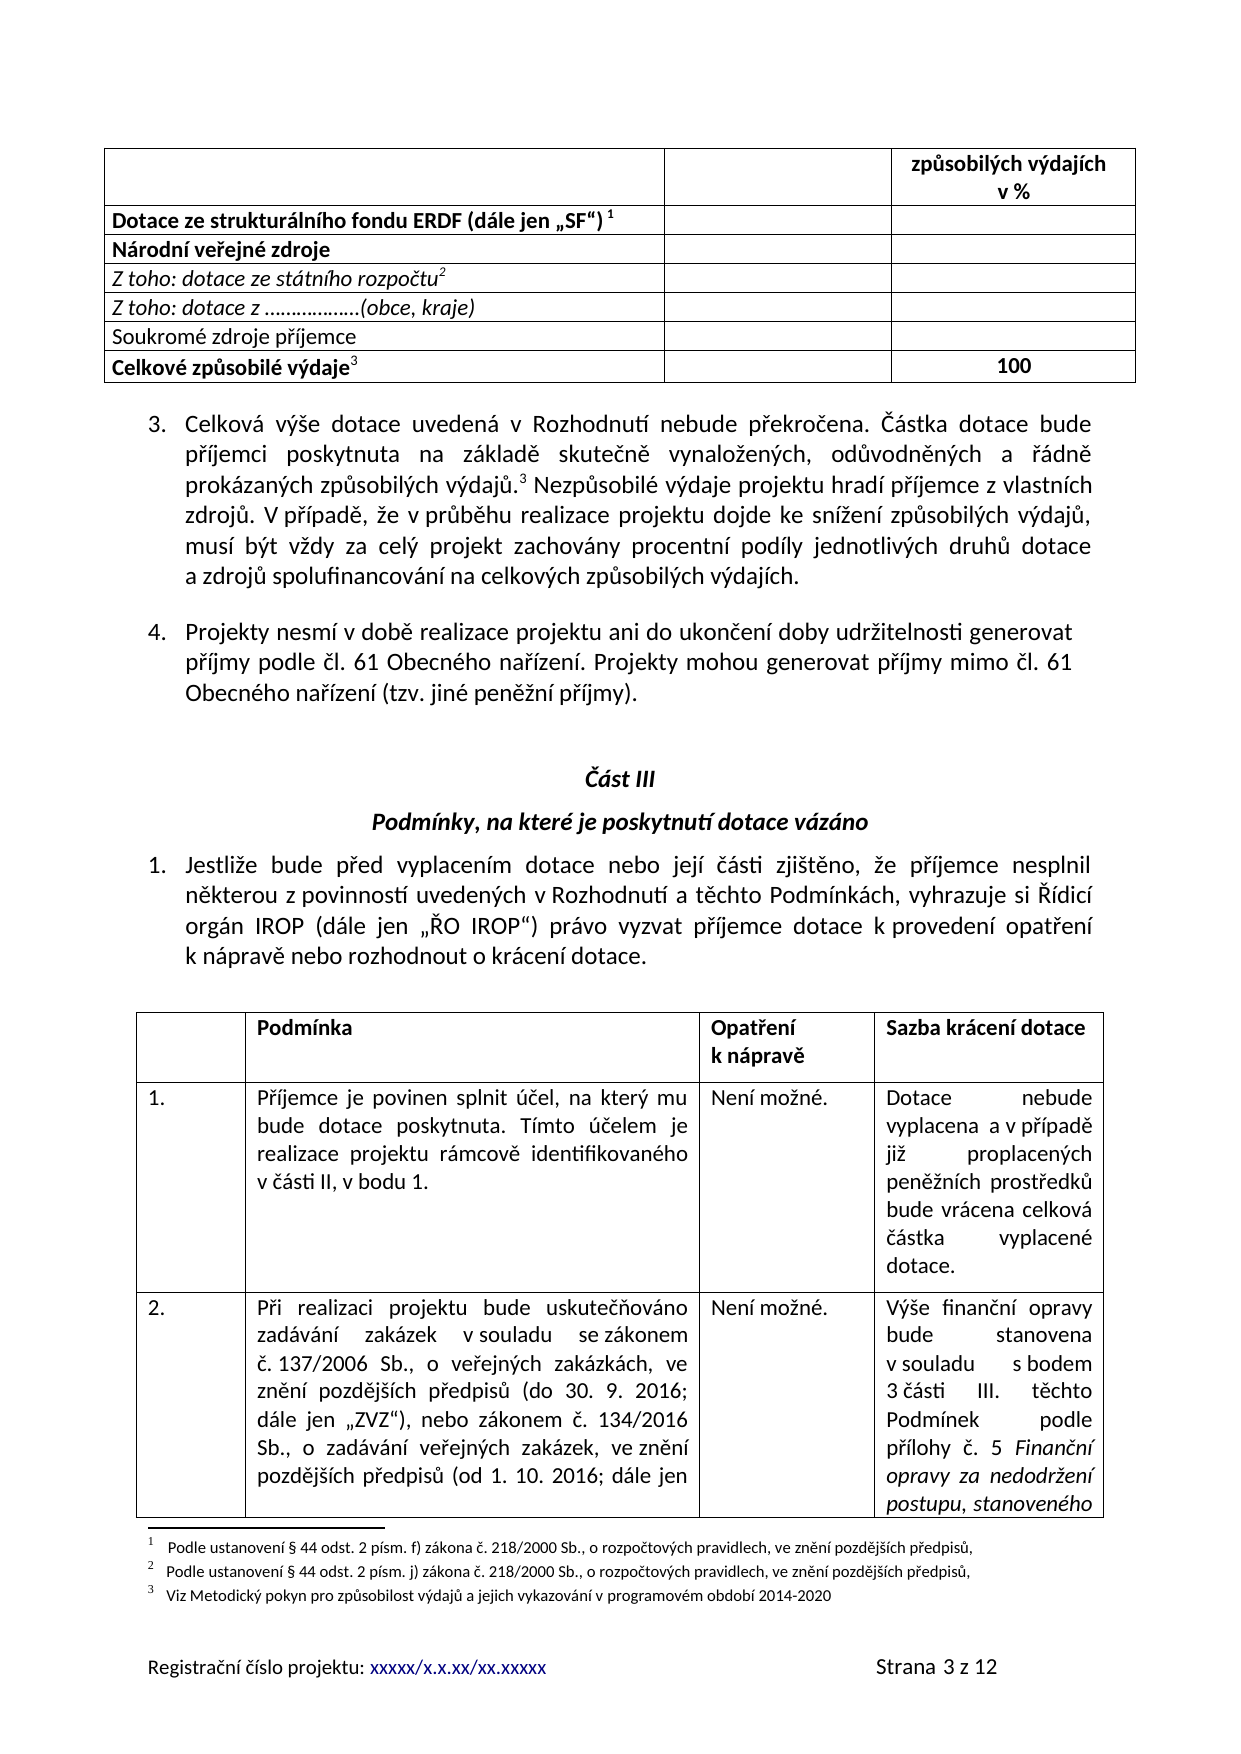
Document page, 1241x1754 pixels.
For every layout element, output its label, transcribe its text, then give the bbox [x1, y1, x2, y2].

table_cell [892, 322, 1135, 350]
list Projekty nesmí v době realizace projektu ani do ukončení doby udržitelnosti generovat příjmy podle čl. 61 Obecného nařízení. Projekty mohou generovat příjmy mimo čl. 61 Obecného nařízení (tzv. jiné peněžní příjmy). [148, 616, 1074, 707]
subtitle Část III [148, 763, 1092, 793]
table_cell [665, 351, 891, 382]
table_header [892, 149, 1135, 205]
table_cell Dotace nebude vyplacena a v případě již proplacených peněžních prostředků bude vrácena celková částka vyplacené dotace. [875, 1083, 1103, 1292]
table_header [137, 1013, 245, 1082]
table_cell Z toho: dotace z ………………(obce, kraje) [105, 293, 664, 321]
table_header Opatření k nápravě [700, 1013, 874, 1082]
table_cell Dotace ze strukturálního fondu ERDF (dále jen „SF“) [105, 206, 664, 234]
subtitle Podmínky, na které je poskytnutí dotace vázáno [148, 806, 1092, 836]
table_header Sazba krácení dotace [875, 1013, 1103, 1082]
table_cell Není možné. [700, 1293, 874, 1517]
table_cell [246, 1293, 699, 1517]
table_cell [892, 293, 1135, 321]
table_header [105, 149, 664, 205]
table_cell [875, 1293, 1103, 1517]
table_cell [892, 235, 1135, 263]
table_cell [665, 293, 891, 321]
table_cell [665, 322, 891, 350]
table_cell Celkové způsobilé výdaje [105, 351, 664, 382]
table_cell [665, 235, 891, 263]
table_cell 2. [137, 1293, 245, 1517]
list Celková výše dotace uvedená v Rozhodnutí nebude překročena. Částka dotace bude příjemci poskytnuta na základě skutečně vynaložených, odůvodněných a řádně prokázaných způsobilých výdajů.3 Nezpůsobilé výdaje projektu hradí příjemce z vlastních zdrojů. V případě, že v průběhu realizace projektu dojde ke snížení způsobilých výdajů, musí být vždy za celý projekt zachovány procentní podíly jednotlivých druhů dotace a zdrojů spolufinancování na celkových způsobilých výdajích. [148, 408, 1092, 591]
table_cell Z toho: dotace ze státního rozpočtu [105, 264, 664, 292]
table_cell 1. [137, 1083, 245, 1292]
table_cell [892, 206, 1135, 234]
table_cell 100 [892, 351, 1135, 382]
table_cell [892, 264, 1135, 292]
list Jestliže bude před vyplacením dotace nebo její části zjištěno, že příjemce nesplnil některou z povinností uvedených v Rozhodnutí a těchto Podmínkách, vyhrazuje si Řídicí orgán IROP (dále jen „ŘO IROP“) právo vyzvat příjemce dotace k provedení opatření k nápravě nebo rozhodnout o krácení dotace. [148, 849, 1092, 971]
table_cell Soukromé zdroje příjemce [105, 322, 664, 350]
table_cell Národní veřejné zdroje [105, 235, 664, 263]
table_header Kč [665, 149, 891, 205]
table_cell [665, 264, 891, 292]
table_cell [665, 206, 891, 234]
table_cell Není možné. [700, 1083, 874, 1292]
table_cell Příjemce je povinen splnit účel, na který mu bude dotace poskytnuta. Tímto účelem je realizace projektu rámcově identifikovaného v části II, v bodu 1. [246, 1083, 699, 1292]
table_header Podmínka [246, 1013, 699, 1082]
